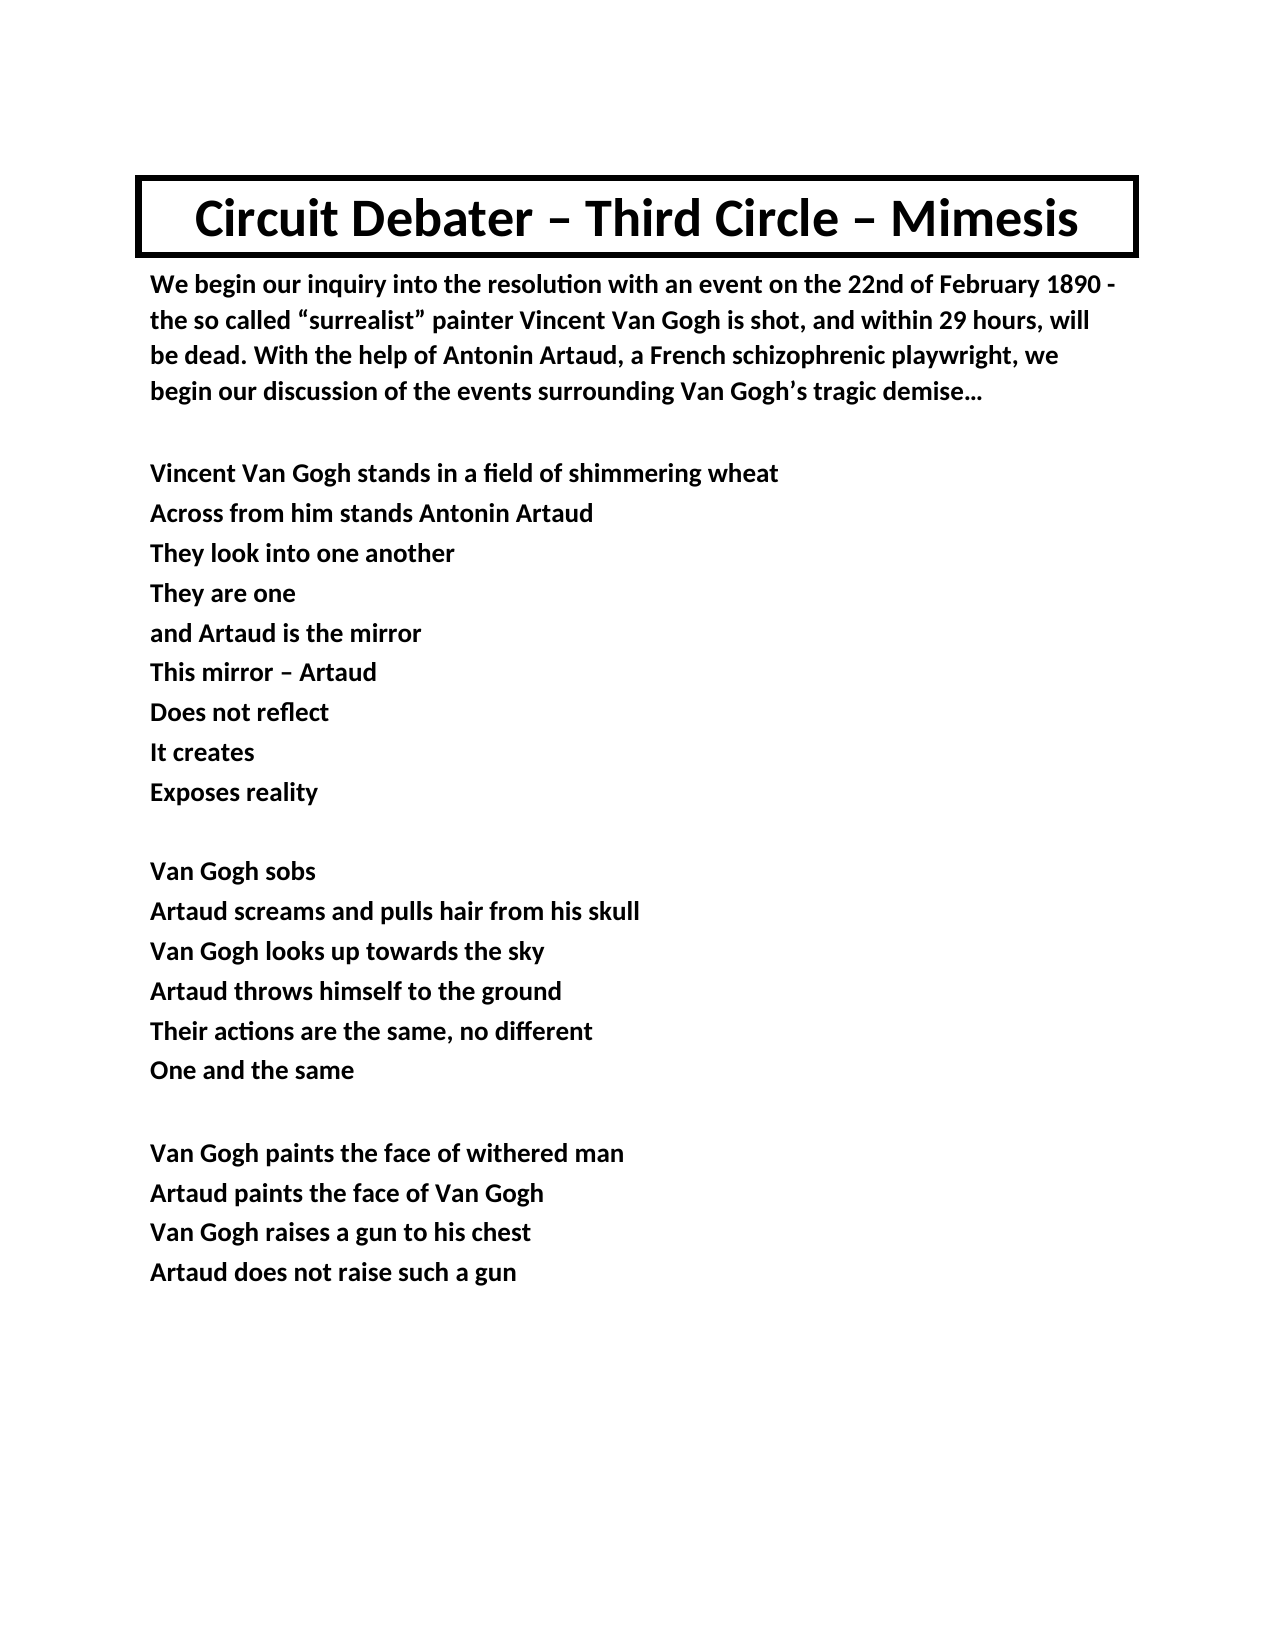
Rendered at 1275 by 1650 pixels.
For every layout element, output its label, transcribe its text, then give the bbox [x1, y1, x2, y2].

subtitle Van Gogh raises a gun to his chest [150, 1216, 1125, 1248]
subtitle Artaud throws himself to the ground [150, 974, 1125, 1007]
subtitle Artaud screams and pulls hair from his skull [150, 894, 1125, 927]
subtitle They look into one another [150, 536, 1125, 569]
subtitle One and the same [150, 1053, 1125, 1086]
subtitle Vincent Van Gogh stands in a field of shimmering wheat [150, 457, 1125, 489]
subtitle We begin our inquiry into the resolution with an event on the 22nd of February 1890 - the so called “surrealist” painter Vincent Van Gogh is shot, and within 29 hours, will be dead. With the help of Antonin Artaud, a French schizophrenic playwright, we begin our discussion of the events surrounding Van Gogh’s tragic demise… [150, 267, 1125, 407]
subtitle Their actions are the same, no different [150, 1014, 1125, 1047]
subtitle It creates [150, 735, 1125, 768]
subtitle Artaud paints the face of Van Gogh [150, 1176, 1125, 1209]
subtitle Does not reflect [150, 695, 1125, 728]
subtitle Van Gogh looks up towards the sky [150, 934, 1125, 967]
subtitle This mirror – Artaud [150, 656, 1125, 688]
subtitle Circuit Debater – Third Circle – Mimesis [142, 181, 1133, 252]
subtitle They are one [150, 576, 1125, 609]
subtitle and Artaud is the mirror [150, 616, 1125, 649]
subtitle Van Gogh paints the face of withered man [150, 1136, 1125, 1169]
subtitle Van Gogh sobs [150, 854, 1125, 887]
subtitle Exposes reality [150, 775, 1125, 808]
subtitle Artaud does not raise such a gun [150, 1255, 1125, 1288]
subtitle Across from him stands Antonin Artaud [150, 496, 1125, 529]
